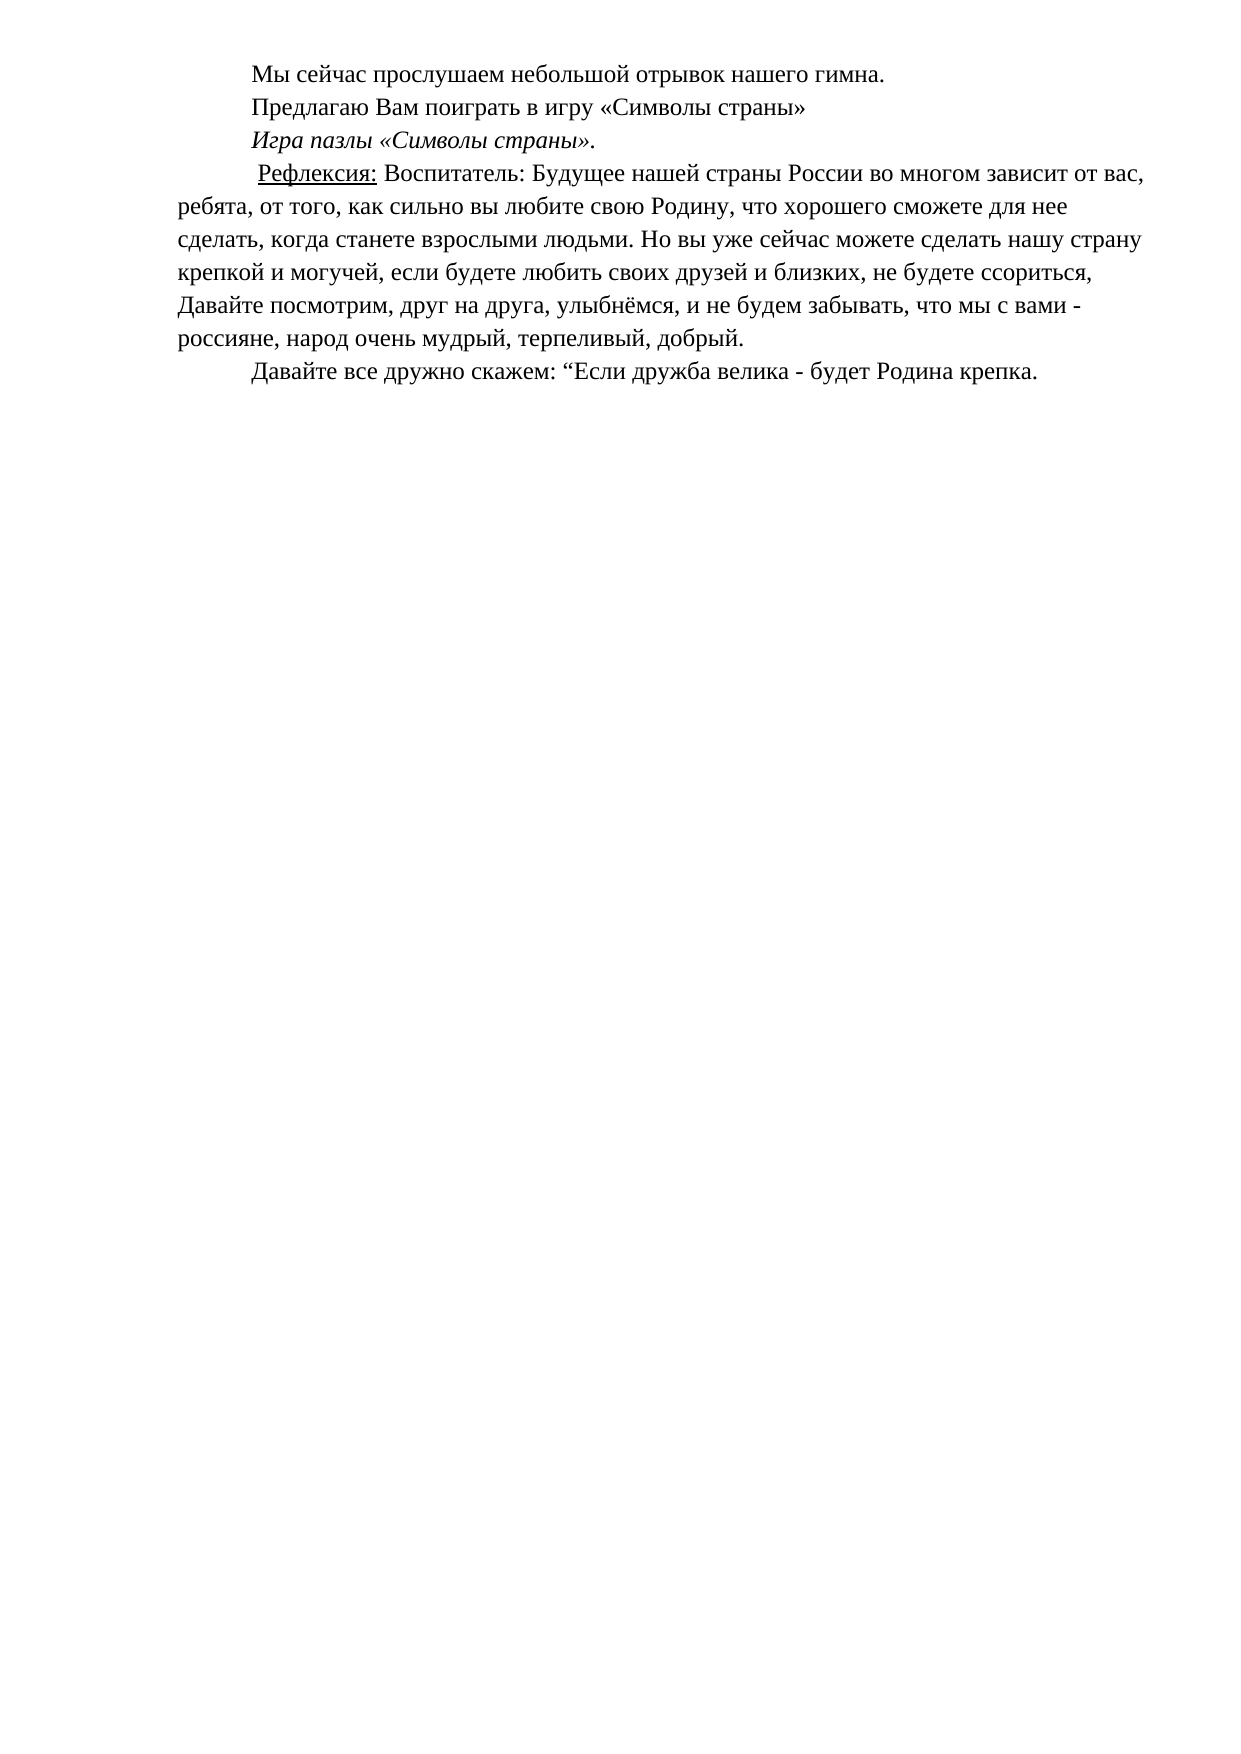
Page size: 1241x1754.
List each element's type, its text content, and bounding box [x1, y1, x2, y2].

text Предлагаю Вам поиграть в игру «Символы страны» [177, 92, 1152, 121]
text Давайте все дружно скажем: “Если дружба велика - будет Родина крепка. [177, 356, 1152, 385]
text Мы сейчас прослушаем небольшой отрывок нашего гимна. [177, 59, 1152, 88]
text Игра пазлы «Символы страны». [177, 125, 1152, 154]
text Рефлексия: Воспитатель: Будущее нашей страны России во многом зависит от вас, ребята, от того, как сильно вы любите свою Родину, что хорошего сможете для нее сделать, когда станете взрослыми людьми. Но вы уже сейчас можете сделать нашу страну крепкой и могучей, если будете любить своих друзей и близких, не будете ссориться, Давайте посмотрим, друг на друга, улыбнёмся, и не будем забывать, что мы с вами - россияне, народ очень мудрый, терпеливый, добрый. [177, 158, 1152, 352]
